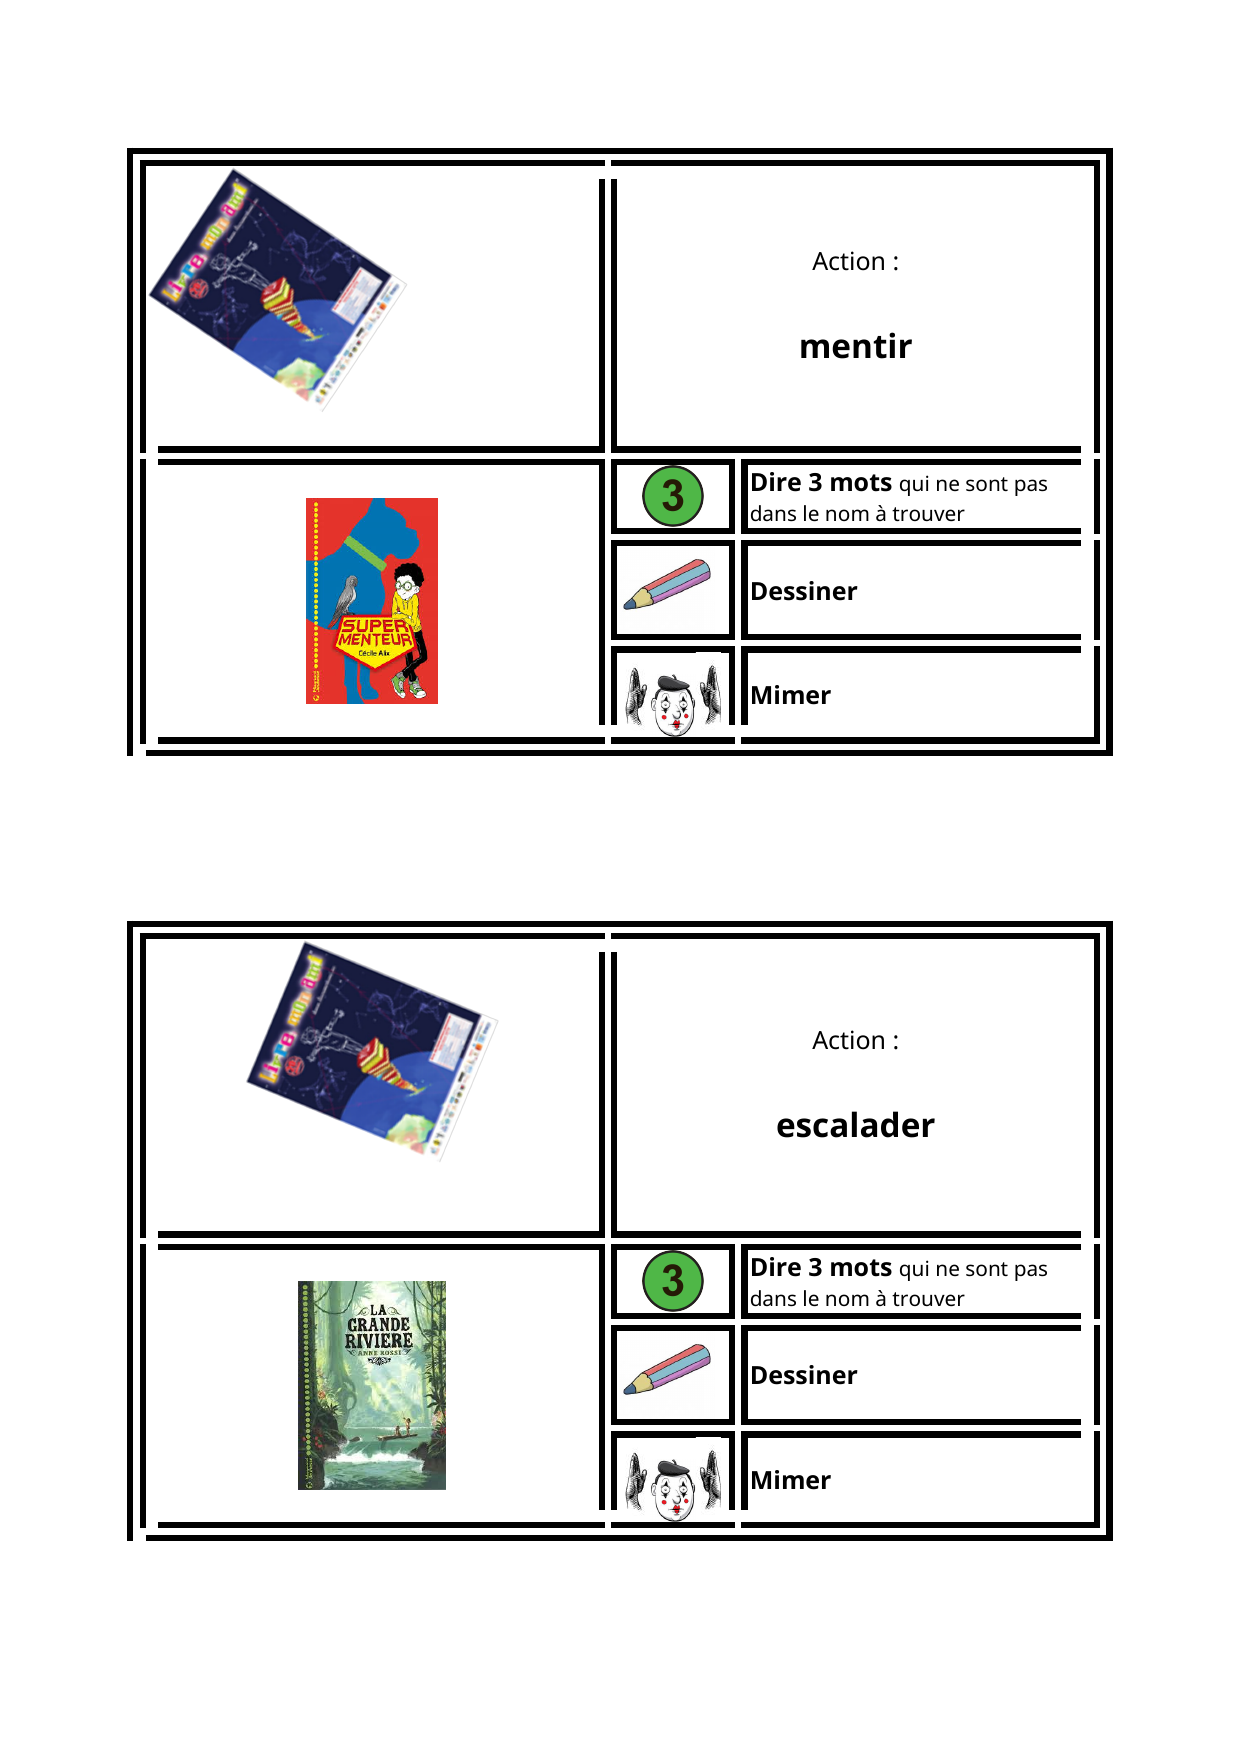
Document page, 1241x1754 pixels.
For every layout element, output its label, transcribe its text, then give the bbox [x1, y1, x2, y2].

picture [298, 1281, 446, 1490]
table_header [136, 154, 608, 446]
picture [306, 498, 438, 704]
table_cell [608, 1231, 738, 1312]
picture [149, 168, 408, 412]
table_header Action : escalader [608, 927, 1103, 1231]
table_cell Dessiner [738, 528, 1103, 634]
picture [619, 546, 715, 634]
table_cell [608, 446, 738, 528]
table_cell [136, 1231, 608, 1522]
table_cell Mimer [738, 634, 1103, 737]
picture [247, 941, 499, 1162]
picture [642, 1250, 704, 1312]
table_cell [608, 1419, 738, 1522]
table_header Action : mentir [608, 154, 1103, 446]
table_cell [608, 634, 738, 737]
table_header [136, 927, 608, 1231]
table_cell [136, 446, 608, 737]
picture [642, 465, 704, 527]
table_cell [608, 1313, 738, 1419]
table_cell Dessiner [738, 1313, 1103, 1419]
picture [625, 1437, 721, 1522]
table_cell Mimer [738, 1419, 1103, 1522]
picture [625, 652, 721, 737]
table_cell Dire 3 mots qui ne sont pas dans le nom à trouver [738, 1231, 1103, 1312]
picture [619, 1331, 715, 1419]
table_cell [608, 528, 738, 634]
table_cell Dire 3 mots qui ne sont pas dans le nom à trouver [738, 446, 1103, 528]
